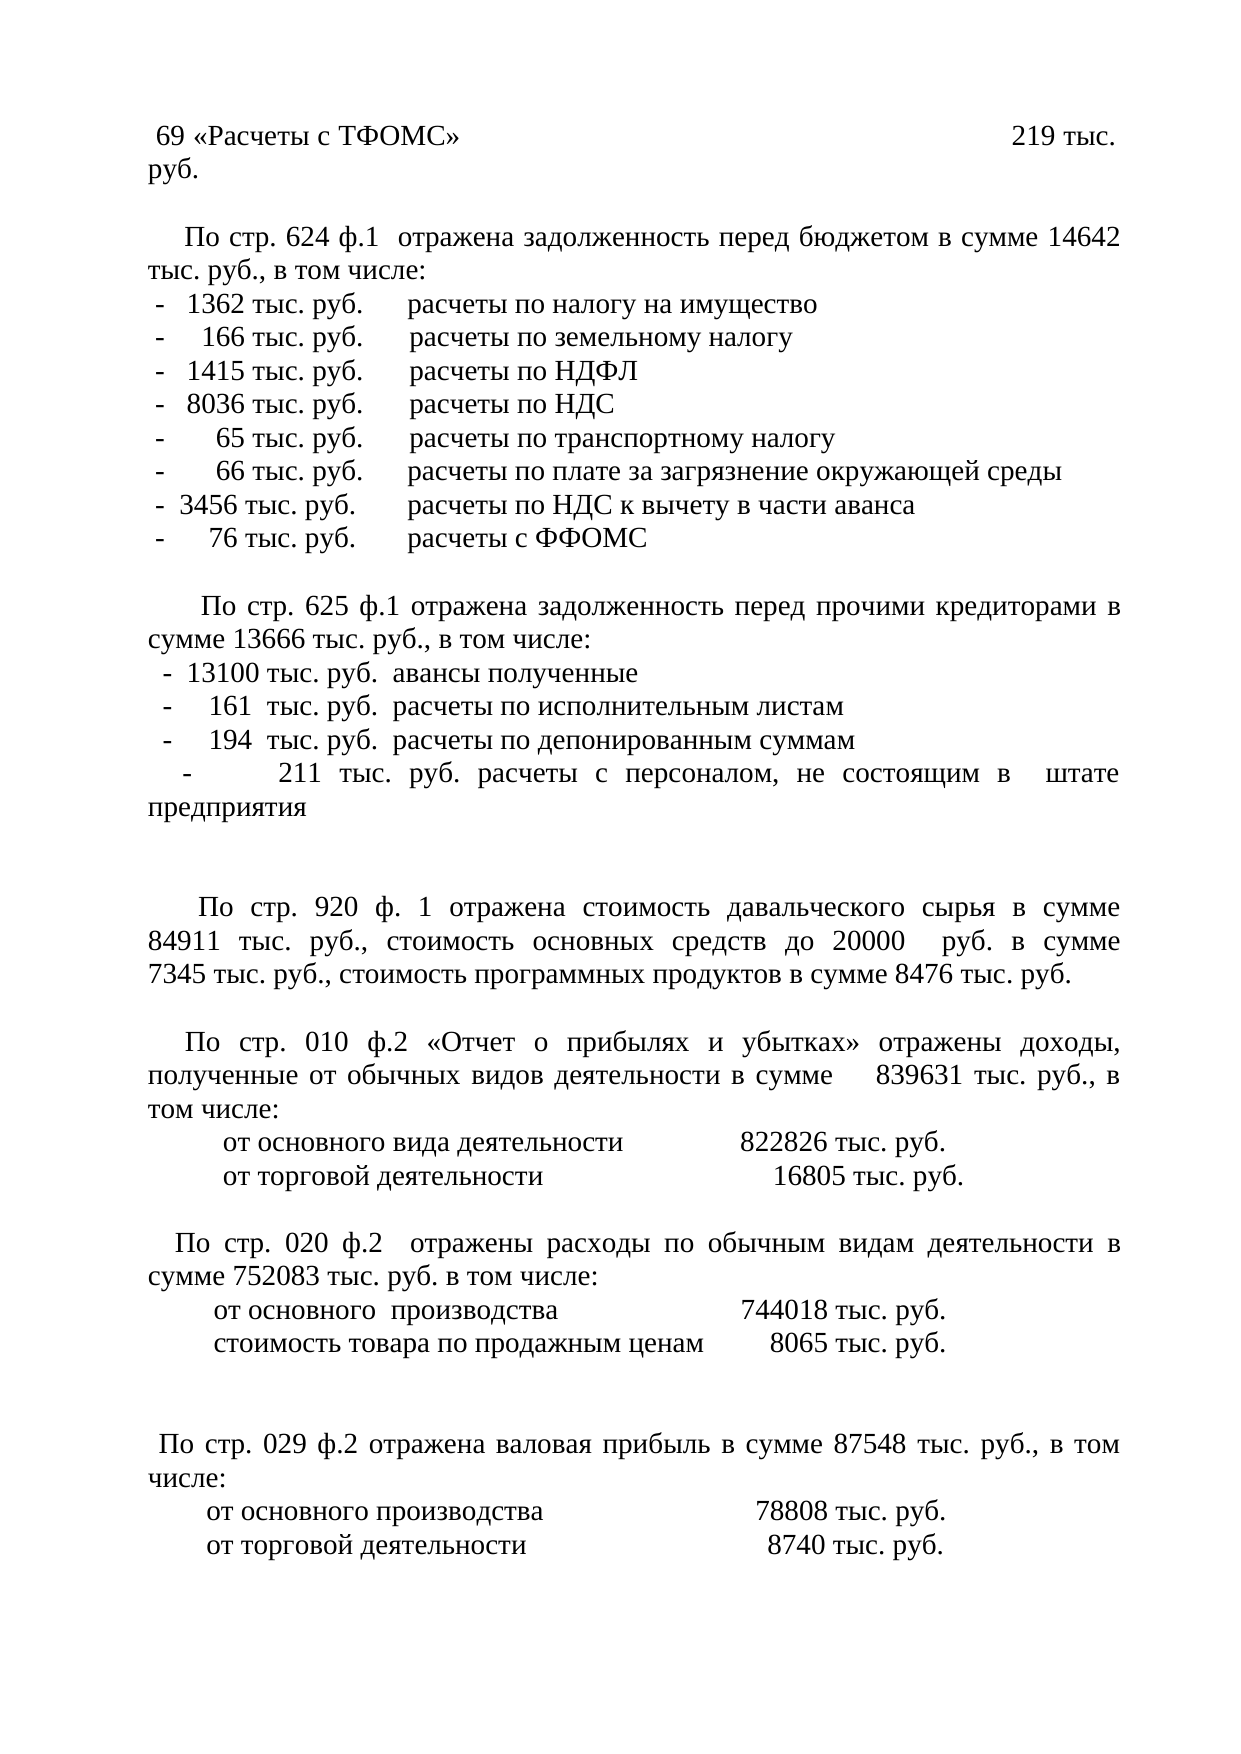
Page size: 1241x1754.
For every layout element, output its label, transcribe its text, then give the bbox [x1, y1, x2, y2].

text - 66 тыс. руб. расчеты по плате за загрязнение окружающей среды [148, 453, 1122, 487]
text стоимость товара по продажным ценам 8065 тыс. руб. [148, 1326, 1122, 1359]
text - 8036 тыс. руб. расчеты по НДС [148, 386, 1122, 420]
text - 65 тыс. руб. расчеты по транспортному налогу [148, 420, 1122, 453]
text По стр. 624 ф.1 отражена задолженность перед бюджетом в сумме 14642 тыс. руб., в том числе: [148, 219, 1122, 286]
text 69 «Расчеты с ТФОМС» 219 тыс. руб. [148, 118, 1122, 185]
text - 161 тыс. руб. расчеты по исполнительным листам [148, 688, 1122, 722]
text По стр. 625 ф.1 отражена задолженность перед прочими кредиторами в сумме 13666 тыс. руб., в том числе: [148, 588, 1122, 655]
text По стр. 920 ф. 1 отражена стоимость давальческого сырья в сумме 84911 тыс. руб., стоимость основных средств до 20000 руб. в сумме 7345 тыс. руб., стоимость программных продуктов в сумме 8476 тыс. руб. [148, 889, 1122, 990]
text от основного производства 78808 тыс. руб. [148, 1493, 1122, 1527]
text - 194 тыс. руб. расчеты по депонированным суммам [148, 722, 1122, 755]
text от основного производства 744018 тыс. руб. [148, 1292, 1122, 1326]
text - 166 тыс. руб. расчеты по земельному налогу [148, 319, 1122, 353]
text - 3456 тыс. руб. расчеты по НДС к вычету в части аванса [148, 487, 1122, 521]
text - 76 тыс. руб. расчеты с ФФОМС [148, 521, 1122, 554]
text По стр. 020 ф.2 отражены расходы по обычным видам деятельности в сумме 752083 тыс. руб. в том числе: [148, 1225, 1122, 1292]
text - 211 тыс. руб. расчеты с персоналом, не состоящим в штате предприятия [148, 755, 1122, 822]
text от основного вида деятельности 822826 тыс. руб. [148, 1124, 1122, 1158]
text По стр. 010 ф.2 «Отчет о прибылях и убытках» отражены доходы, полученные от обычных видов деятельности в сумме 839631 тыс. руб., в том числе: [148, 1024, 1122, 1124]
text от торговой деятельности 16805 тыс. руб. [148, 1158, 1122, 1191]
text - 1415 тыс. руб. расчеты по НДФЛ [148, 353, 1122, 386]
text - 1362 тыс. руб. расчеты по налогу на имущество [148, 286, 1122, 319]
text По стр. 029 ф.2 отражена валовая прибыль в сумме 87548 тыс. руб., в том числе: [148, 1426, 1122, 1493]
text от торговой деятельности 8740 тыс. руб. [148, 1527, 1122, 1560]
text - 13100 тыс. руб. авансы полученные [148, 655, 1122, 688]
